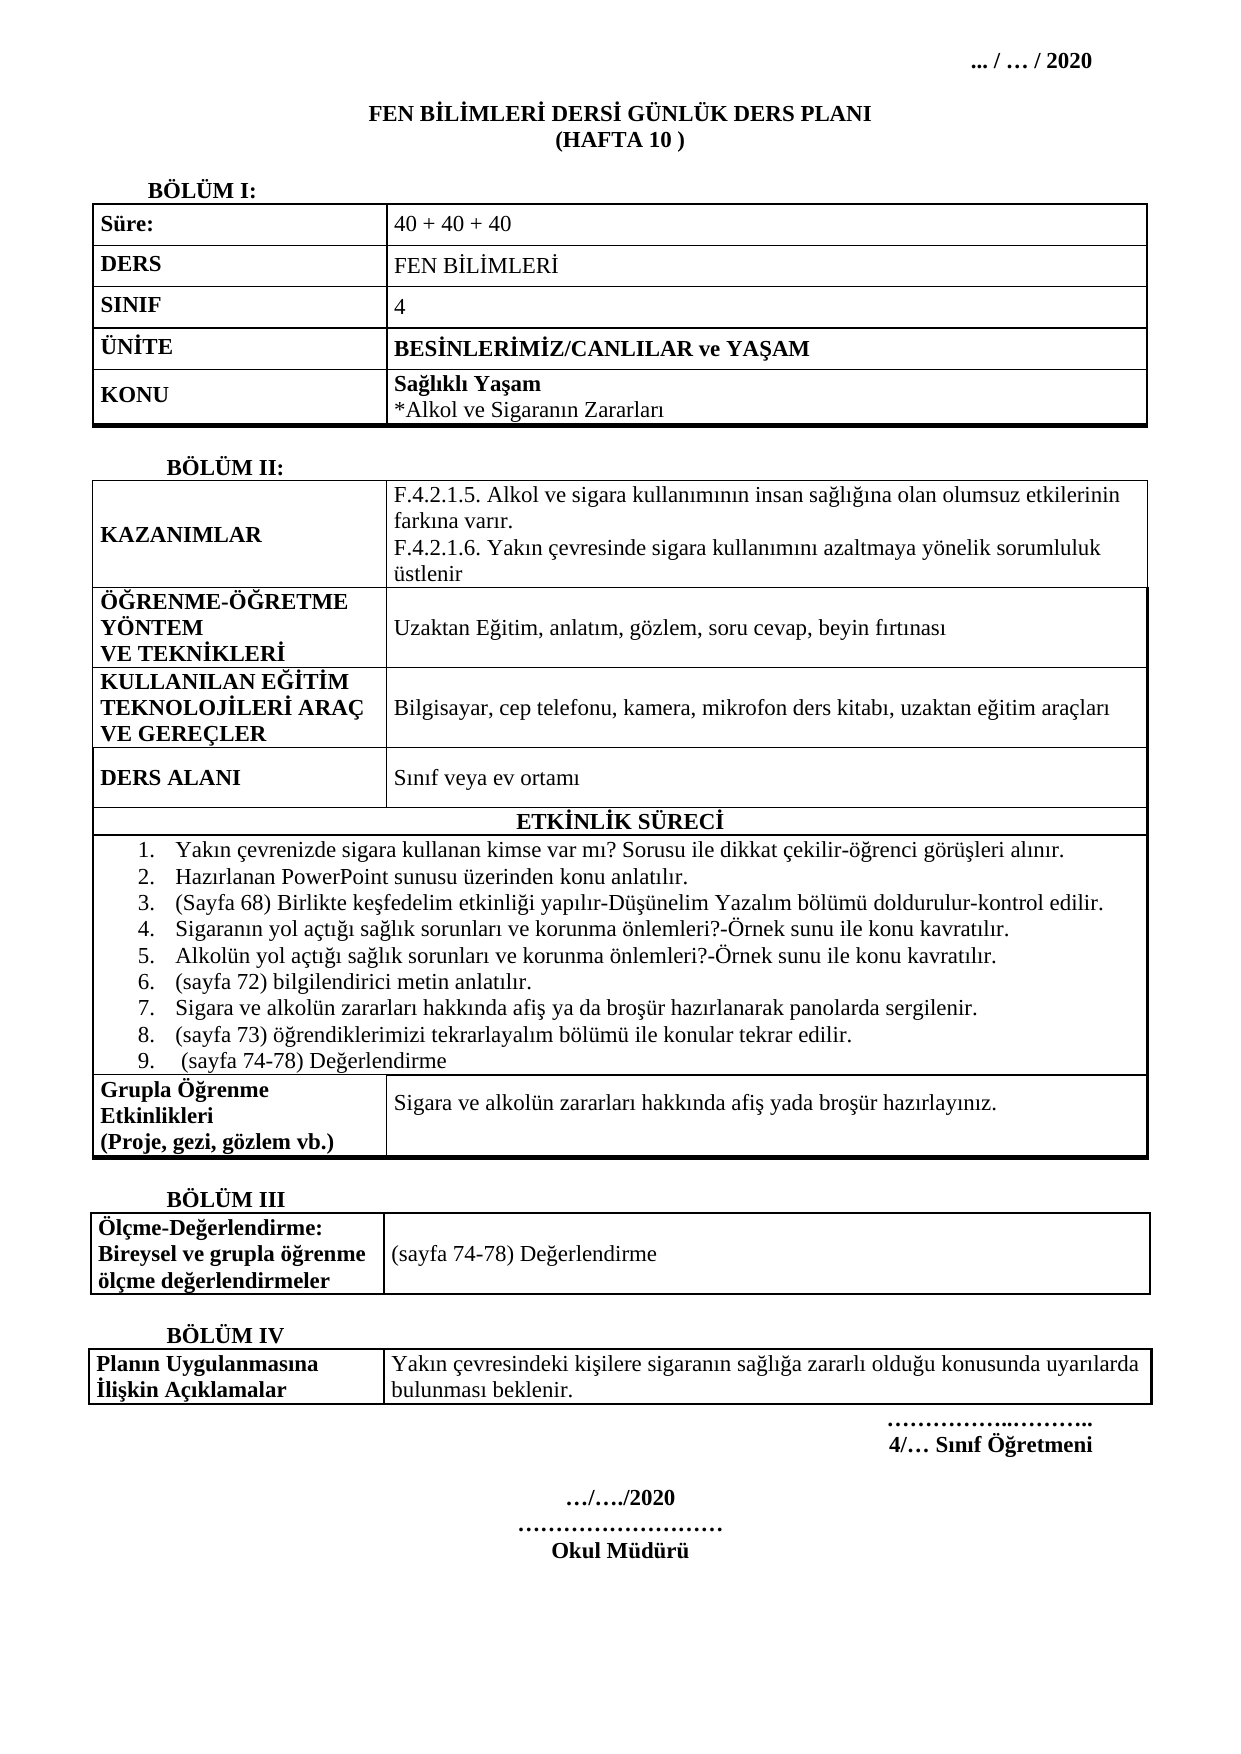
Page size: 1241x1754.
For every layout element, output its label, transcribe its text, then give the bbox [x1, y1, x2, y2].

table_header Süre: [94, 205, 386, 244]
table_header Ölçme-Değerlendirme: Bireysel ve grupla öğrenme ölçme değerlendirmeler [92, 1214, 383, 1293]
subtitle BÖLÜM IV [148, 1322, 1092, 1348]
table_cell Sınıf veya ev ortamı [387, 748, 1146, 806]
table_cell ÜNİTE [94, 329, 386, 368]
text FEN BİLİMLERİ DERSİ GÜNLÜK DERS PLANI [148, 100, 1092, 126]
table_header KAZANIMLAR [93, 481, 386, 587]
subtitle BÖLÜM III [148, 1186, 1092, 1212]
table_header Planın Uygulanmasına İlişkin Açıklamalar [90, 1350, 383, 1403]
text BÖLÜM II: [148, 454, 1092, 480]
table_cell DERS ALANI [94, 748, 386, 806]
table_cell Yakın çevrenizde sigara kullanan kimse var mı? Sorusu ile dikkat çekilir-öğrenci görüşleri alınır. Hazırlanan PowerPoint sunusu üzerinden konu anlatılır. (Sayfa 68) Birlikte keşfedelim etkinliği yapılır-Düşünelim Yazalım bölümü doldurulur-kontrol edilir. Sigaranın yol açtığı sağlık sorunları ve korunma önlemleri?-Örnek sunu ile konu kavratılır. Alkolün yol açtığı sağlık sorunları ve korunma önlemleri?-Örnek sunu ile konu kavratılır. (sayfa 72) bilgilendirici metin anlatılır. Sigara ve alkolün zararları hakkında afiş ya da broşür hazırlanarak panolarda sergilenir. (sayfa 73) öğrendiklerimizi tekrarlayalım bölümü ile konular tekrar edilir. (sayfa 74-78) Değerlendirme [94, 836, 1146, 1073]
table_cell ÖĞRENME-ÖĞRETME YÖNTEM VE TEKNİKLERİ [93, 588, 386, 667]
table_cell Bilgisayar, cep telefonu, kamera, mikrofon ders kitabı, uzaktan eğitim araçları [387, 668, 1146, 747]
table_cell 4 [388, 287, 1146, 327]
table_cell SINIF [94, 287, 386, 327]
table_cell Sigara ve alkolün zararları hakkında afiş yada broşür hazırlayınız. [387, 1076, 1146, 1155]
table_header F.4.2.1.5. Alkol ve sigara kullanımının insan sağlığına olan olumsuz etkilerinin farkına varır. F.4.2.1.6. Yakın çevresinde sigara kullanımını azaltmaya yönelik sorumluluk üstlenir [387, 481, 1147, 587]
text …/…./2020 [148, 1484, 1092, 1510]
text (HAFTA 10 ) [148, 126, 1092, 153]
text 4/… Sınıf Öğretmeni [148, 1431, 1092, 1458]
table_header Yakın çevresindeki kişilere sigaranın sağlığa zararlı olduğu konusunda uyarılarda bulunması beklenir. [385, 1350, 1150, 1403]
table_cell BESİNLERİMİZ/CANLILAR ve YAŞAM [388, 329, 1146, 368]
table_cell DERS [94, 246, 386, 286]
text BÖLÜM I: [148, 177, 1092, 203]
table_cell ETKİNLİK SÜRECİ [94, 808, 1146, 834]
text ……………………… [148, 1510, 1092, 1537]
table_cell FEN BİLİMLERİ [388, 246, 1146, 286]
text ……………..……….. [148, 1405, 1092, 1431]
table_cell Grupla Öğrenme Etkinlikleri (Proje, gezi, gözlem vb.) [94, 1075, 386, 1155]
text Okul Müdürü [148, 1537, 1092, 1563]
table_cell KULLANILAN EĞİTİM TEKNOLOJİLERİ ARAÇ VE GEREÇLER [93, 668, 386, 747]
table_header 40 + 40 + 40 [388, 205, 1146, 244]
table_cell KONU [94, 370, 386, 423]
table_cell Sağlıklı Yaşam *Alkol ve Sigaranın Zararları [388, 370, 1146, 423]
table_header (sayfa 74-78) Değerlendirme [385, 1214, 1149, 1293]
text ... / … / 2020 [148, 47, 1092, 74]
table_cell Uzaktan Eğitim, anlatım, gözlem, soru cevap, beyin fırtınası [387, 588, 1146, 667]
